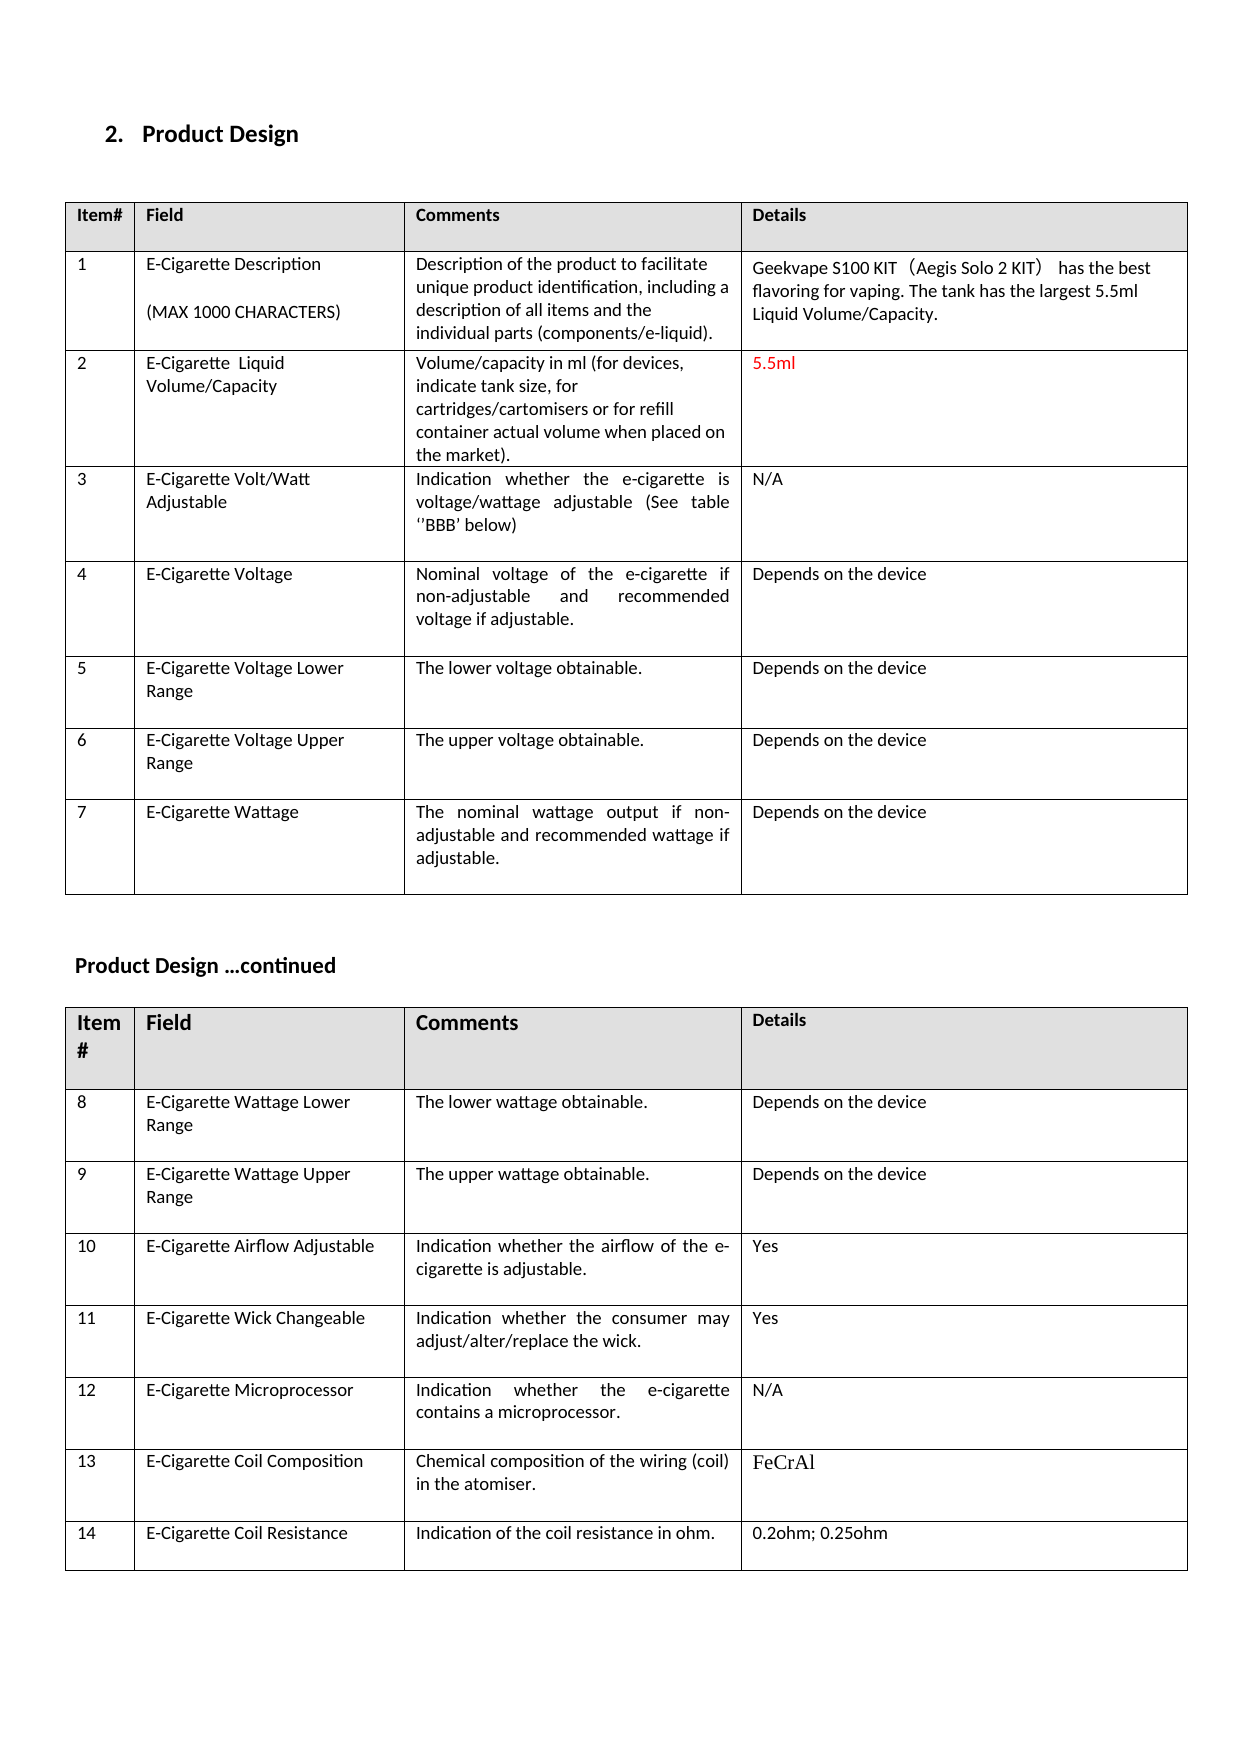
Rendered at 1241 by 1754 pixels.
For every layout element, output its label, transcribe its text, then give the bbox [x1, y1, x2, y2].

table_cell Indication of the coil resistance in ohm. [405, 1522, 741, 1569]
table_cell Chemical composition of the wiring (coil) in the atomiser. [405, 1450, 741, 1521]
table_header Field [135, 1008, 404, 1089]
table_cell 10 [66, 1234, 134, 1305]
table_cell E-Cigarette Voltage [135, 562, 404, 656]
table_cell E-Cigarette Liquid Volume/Capacity [135, 351, 404, 466]
table_cell E-Cigarette Description (MAX 1000 CHARACTERS) [135, 252, 404, 350]
table_cell Depends on the device [742, 729, 1187, 799]
table_cell The nominal wattage output if non-adjustable and recommended wattage if adjustable. [405, 800, 741, 894]
table_cell N/A [742, 467, 1187, 561]
table_cell Nominal voltage of the e-cigarette if non-adjustable and recommended voltage if adjustable. [405, 562, 741, 656]
table_cell E-Cigarette Microprocessor [135, 1378, 404, 1449]
table_cell 7 [66, 800, 134, 894]
table_cell 4 [66, 562, 134, 656]
table_cell 12 [66, 1378, 134, 1449]
table_cell The lower voltage obtainable. [405, 657, 741, 727]
table_cell FeCrAl [742, 1450, 1187, 1521]
table_cell Geekvape S100 KIT（Aegis Solo 2 KIT） has the best flavoring for vaping. The tank has the largest 5.5ml Liquid Volume/Capacity. [742, 252, 1187, 350]
table_cell 6 [66, 729, 134, 799]
table_cell The upper voltage obtainable. [405, 729, 741, 799]
table_cell Depends on the device [742, 800, 1187, 894]
table_cell Depends on the device [742, 1162, 1187, 1233]
table_header Comments [405, 203, 741, 251]
table_cell Description of the product to facilitate unique product identification, including a description of all items and the individual parts (components/e-liquid). [405, 252, 741, 350]
table_cell 2 [66, 351, 134, 466]
table_cell E-Cigarette Voltage Lower Range [135, 657, 404, 727]
table_cell 9 [66, 1162, 134, 1233]
table_cell 1 [66, 252, 134, 350]
table_cell 3 [66, 467, 134, 561]
table_header Comments [405, 1008, 741, 1089]
table_cell Indication whether the consumer may adjust/alter/replace the wick. [405, 1306, 741, 1377]
table_cell E-Cigarette Voltage Upper Range [135, 729, 404, 799]
table_header Item# [66, 1008, 134, 1089]
table_cell Volume/capacity in ml (for devices, indicate tank size, for cartridges/cartomisers or for refill container actual volume when placed on the market). [405, 351, 741, 466]
table_cell E-Cigarette Wattage Lower Range [135, 1090, 404, 1161]
table_cell E-Cigarette Wattage Upper Range [135, 1162, 404, 1233]
table_cell Depends on the device [742, 562, 1187, 656]
table_cell The lower wattage obtainable. [405, 1090, 741, 1161]
table_header Details [742, 203, 1187, 251]
table_cell E-Cigarette Wick Changeable [135, 1306, 404, 1377]
table_cell 0.2ohm; 0.25ohm [742, 1522, 1187, 1569]
table_header Item# [66, 203, 134, 251]
subtitle Product Design [104, 118, 1165, 148]
table_cell 5 [66, 657, 134, 727]
table_cell The upper wattage obtainable. [405, 1162, 741, 1233]
table_cell E-Cigarette Coil Resistance [135, 1522, 404, 1569]
table_cell Yes [742, 1234, 1187, 1305]
table_cell E-Cigarette Airflow Adjustable [135, 1234, 404, 1305]
table_cell Yes [742, 1306, 1187, 1377]
table_cell E-Cigarette Coil Composition [135, 1450, 404, 1521]
table_cell E-Cigarette Volt/Watt Adjustable [135, 467, 404, 561]
text Product Design …continued [75, 951, 1165, 979]
table_cell 14 [66, 1522, 134, 1569]
table_cell Indication whether the e-cigarette contains a microprocessor. [405, 1378, 741, 1449]
table_header Field [135, 203, 404, 251]
table_cell Indication whether the e-cigarette is voltage/wattage adjustable (See table ‘’BBB’ below) [405, 467, 741, 561]
table_cell 11 [66, 1306, 134, 1377]
table_cell 13 [66, 1450, 134, 1521]
table_cell Indication whether the airflow of the e-cigarette is adjustable. [405, 1234, 741, 1305]
table_cell N/A [742, 1378, 1187, 1449]
table_cell 5.5ml [742, 351, 1187, 466]
table_cell Depends on the device [742, 1090, 1187, 1161]
table_cell E-Cigarette Wattage [135, 800, 404, 894]
table_cell Depends on the device [742, 657, 1187, 727]
table_cell 8 [66, 1090, 134, 1161]
table_header Details [742, 1008, 1187, 1089]
